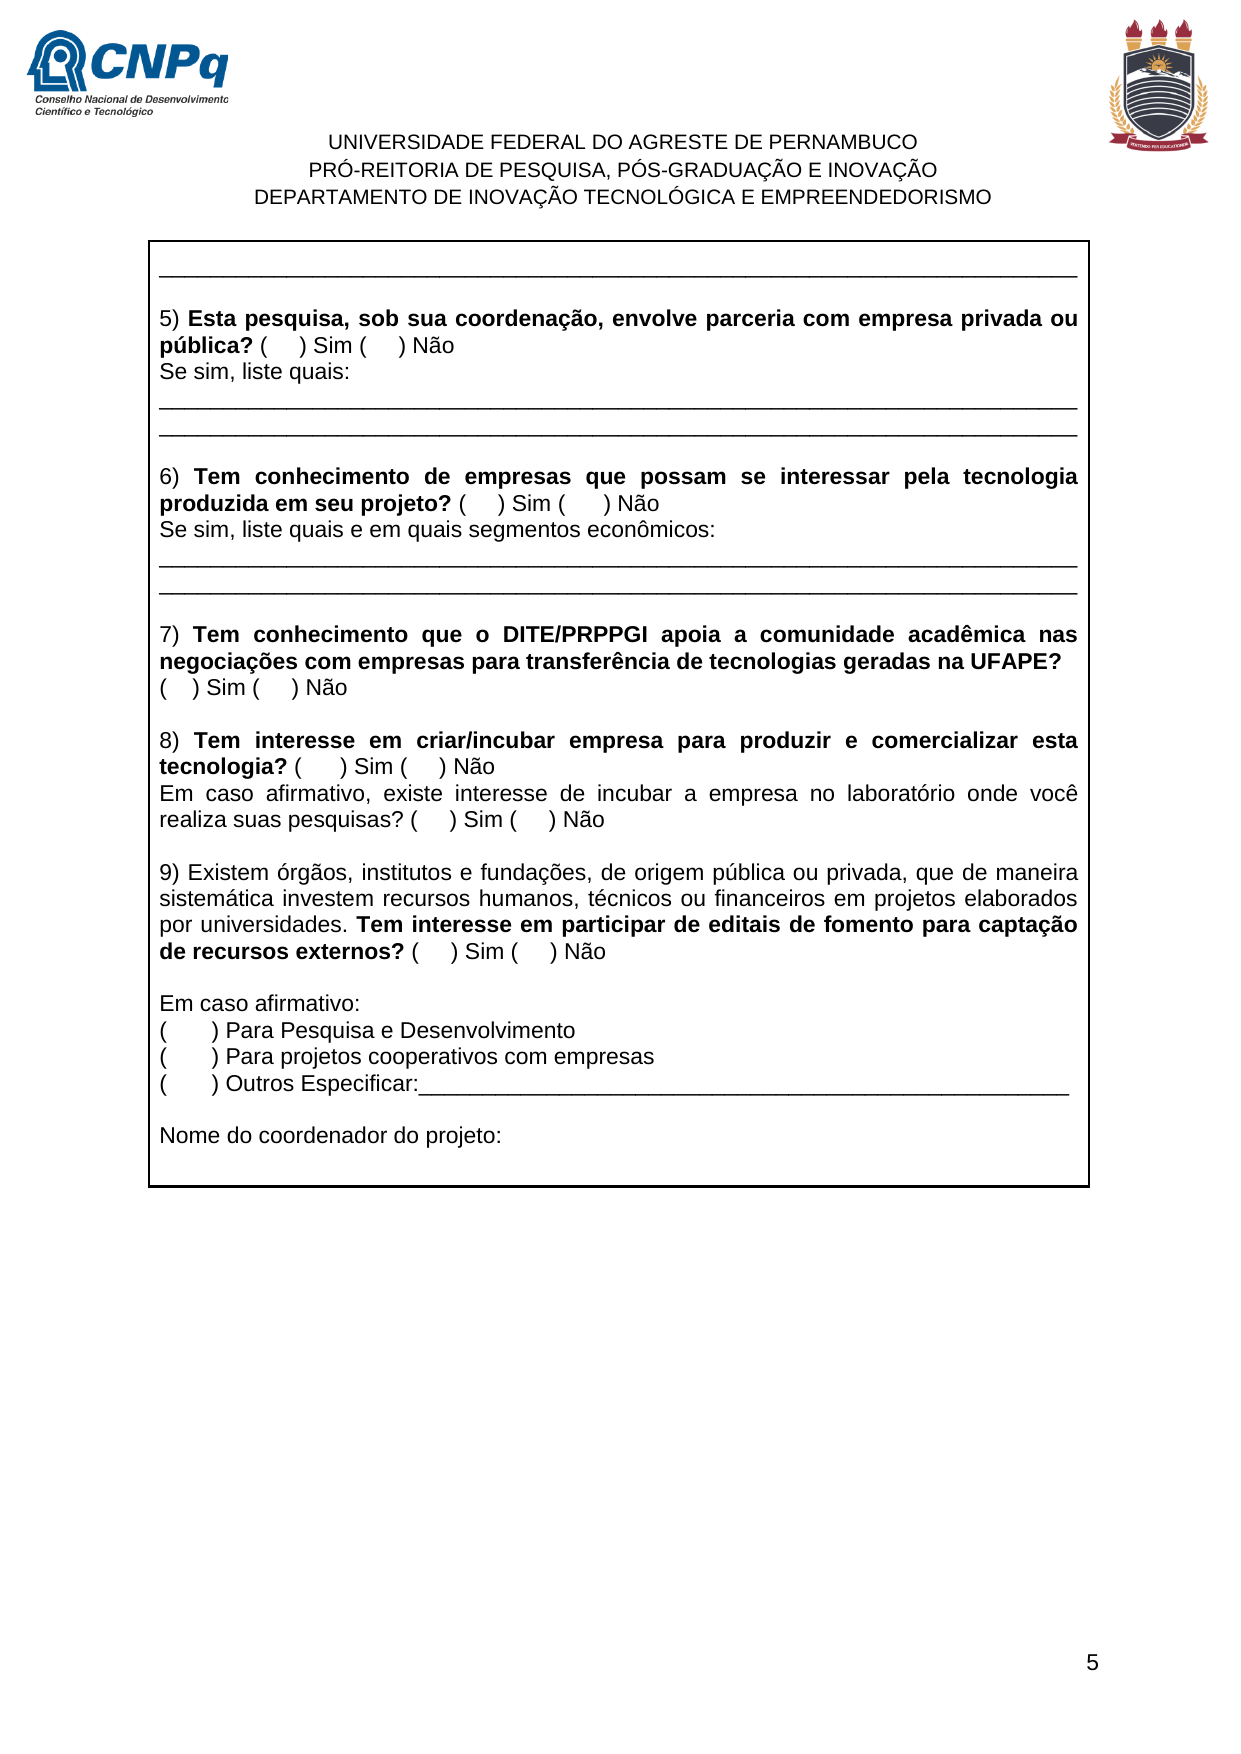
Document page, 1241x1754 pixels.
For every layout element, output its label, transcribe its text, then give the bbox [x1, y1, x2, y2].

picture [26, 30, 229, 117]
picture [1098, 16, 1217, 152]
